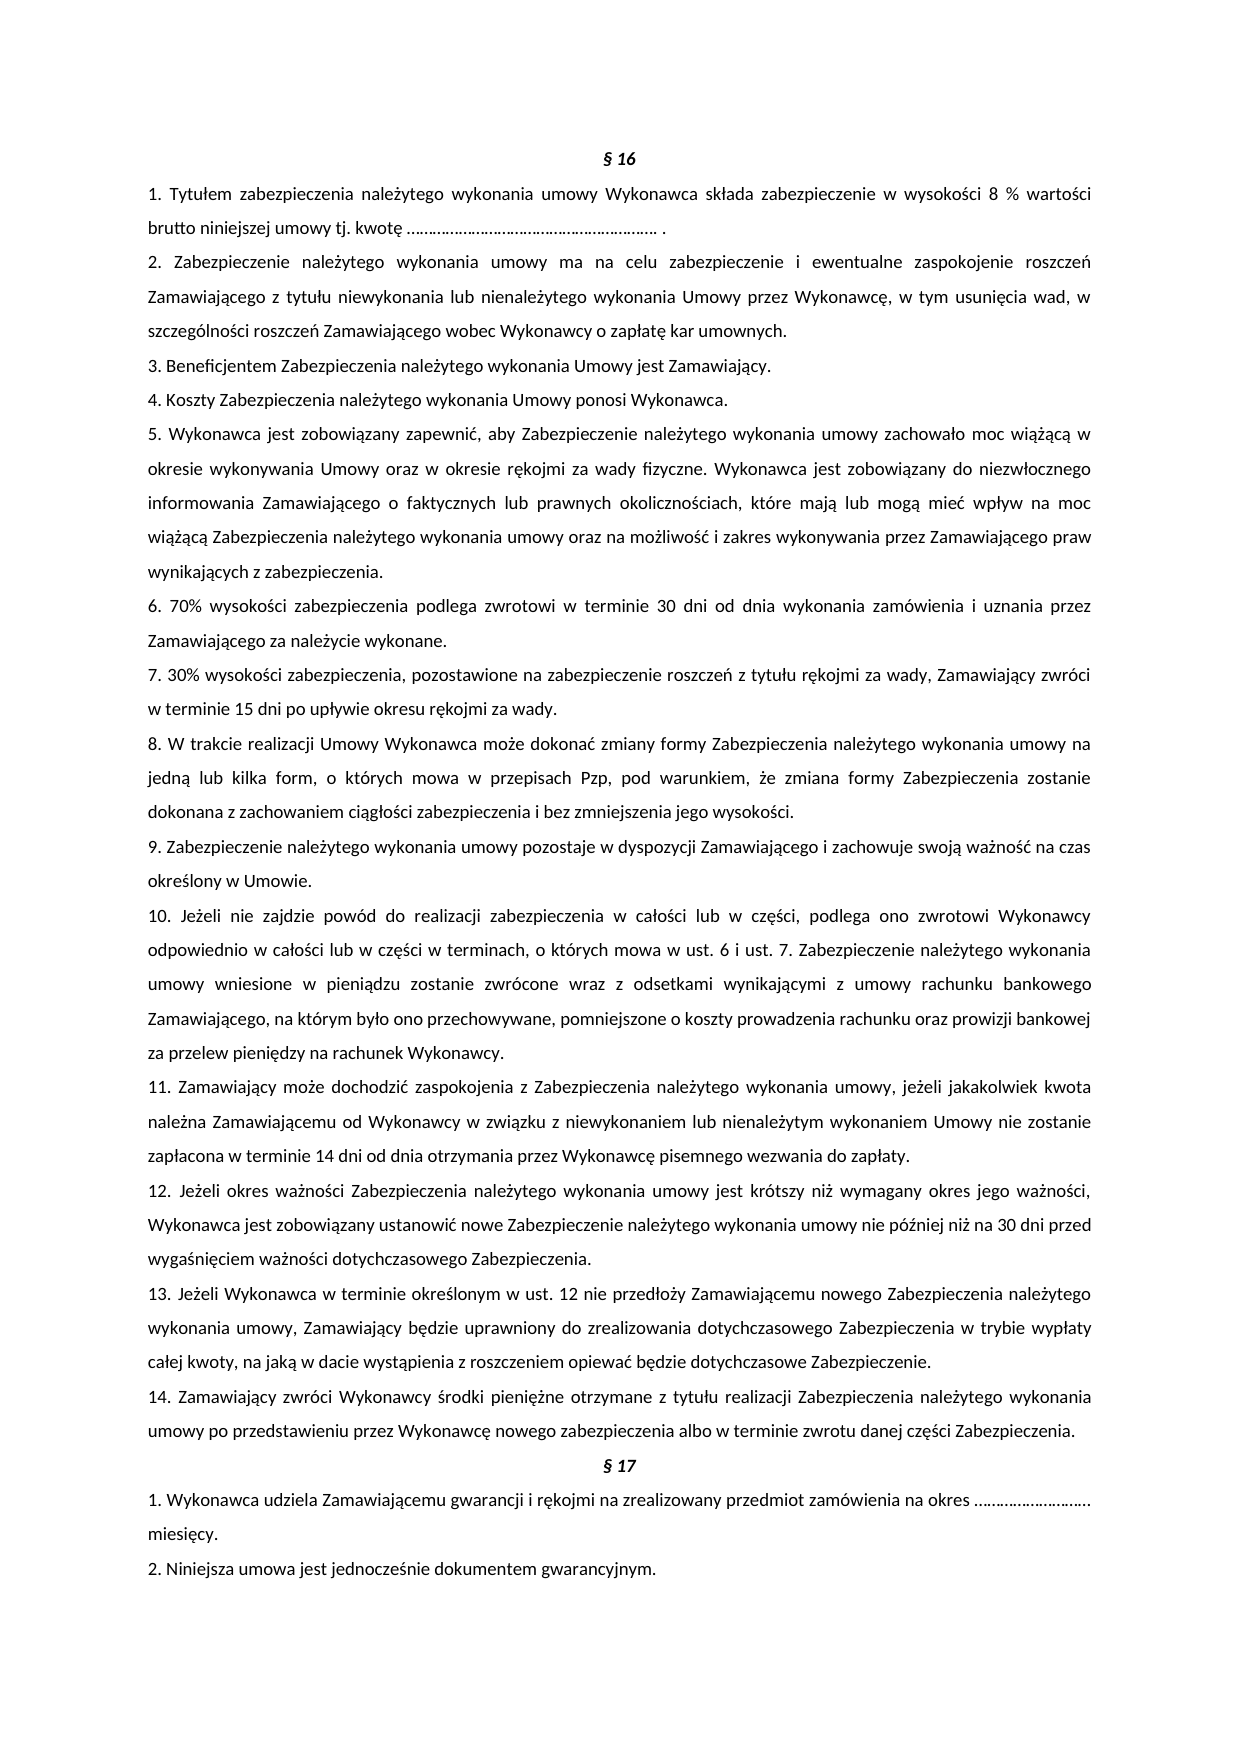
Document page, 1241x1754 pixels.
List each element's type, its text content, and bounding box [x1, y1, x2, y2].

text § 17 [148, 1454, 1093, 1477]
text 12. Jeżeli okres ważności Zabezpieczenia należytego wykonania umowy jest krótszy niż wymagany okres jego ważności, Wykonawca jest zobowiązany ustanowić nowe Zabezpieczenie należytego wykonania umowy nie później niż na 30 dni przed wygaśnięciem ważności dotychczasowego Zabezpieczenia. [148, 1179, 1093, 1271]
text 7. 30% wysokości zabezpieczenia, pozostawione na zabezpieczenie roszczeń z tytułu rękojmi za wady, Zamawiający zwróci w terminie 15 dni po upływie okresu rękojmi za wady. [148, 663, 1093, 721]
text 2. Zabezpieczenie należytego wykonania umowy ma na celu zabezpieczenie i ewentualne zaspokojenie roszczeń Zamawiającego z tytułu niewykonania lub nienależytego wykonania Umowy przez Wykonawcę, w tym usunięcia wad, w szczególności roszczeń Zamawiającego wobec Wykonawcy o zapłatę kar umownych. [148, 251, 1093, 342]
text 10. Jeżeli nie zajdzie powód do realizacji zabezpieczenia w całości lub w części, podlega ono zwrotowi Wykonawcy odpowiednio w całości lub w części w terminach, o których mowa w ust. 6 i ust. 7. Zabezpieczenie należytego wykonania umowy wniesione w pieniądzu zostanie zwrócone wraz z odsetkami wynikającymi z umowy rachunku bankowego Zamawiającego, na którym było ono przechowywane, pomniejszone o koszty prowadzenia rachunku oraz prowizji bankowej za przelew pieniędzy na rachunek Wykonawcy. [148, 904, 1093, 1064]
text 14. Zamawiający zwróci Wykonawcy środki pieniężne otrzymane z tytułu realizacji Zabezpieczenia należytego wykonania umowy po przedstawieniu przez Wykonawcę nowego zabezpieczenia albo w terminie zwrotu danej części Zabezpieczenia. [148, 1385, 1093, 1442]
text 2. Niniejsza umowa jest jednocześnie dokumentem gwarancyjnym. [148, 1557, 1093, 1580]
text 1. Tytułem zabezpieczenia należytego wykonania umowy Wykonawca składa zabezpieczenie w wysokości 8 % wartości brutto niniejszej umowy tj. kwotę …………………………………………………. . [148, 182, 1093, 239]
text 1. Wykonawca udziela Zamawiającemu gwarancji i rękojmi na zrealizowany przedmiot zamówienia na okres ……………………… miesięcy. [148, 1488, 1093, 1546]
text 11. Zamawiający może dochodzić zaspokojenia z Zabezpieczenia należytego wykonania umowy, jeżeli jakakolwiek kwota należna Zamawiającemu od Wykonawcy w związku z niewykonaniem lub nienależytym wykonaniem Umowy nie zostanie zapłacona w terminie 14 dni od dnia otrzymania przez Wykonawcę pisemnego wezwania do zapłaty. [148, 1076, 1093, 1167]
text 3. Beneficjentem Zabezpieczenia należytego wykonania Umowy jest Zamawiający. [148, 354, 1093, 377]
text 8. W trakcie realizacji Umowy Wykonawca może dokonać zmiany formy Zabezpieczenia należytego wykonania umowy na jedną lub kilka form, o których mowa w przepisach Pzp, pod warunkiem, że zmiana formy Zabezpieczenia zostanie dokonana z zachowaniem ciągłości zabezpieczenia i bez zmniejszenia jego wysokości. [148, 732, 1093, 824]
text 4. Koszty Zabezpieczenia należytego wykonania Umowy ponosi Wykonawca. [148, 388, 1093, 411]
text 6. 70% wysokości zabezpieczenia podlega zwrotowi w terminie 30 dni od dnia wykonania zamówienia i uznania przez Zamawiającego za należycie wykonane. [148, 594, 1093, 652]
text 13. Jeżeli Wykonawca w terminie określonym w ust. 12 nie przedłoży Zamawiającemu nowego Zabezpieczenia należytego wykonania umowy, Zamawiający będzie uprawniony do zrealizowania dotychczasowego Zabezpieczenia w trybie wypłaty całej kwoty, na jaką w dacie wystąpienia z roszczeniem opiewać będzie dotychczasowe Zabezpieczenie. [148, 1282, 1093, 1374]
text 5. Wykonawca jest zobowiązany zapewnić, aby Zabezpieczenie należytego wykonania umowy zachowało moc wiążącą w okresie wykonywania Umowy oraz w okresie rękojmi za wady fizyczne. Wykonawca jest zobowiązany do niezwłocznego informowania Zamawiającego o faktycznych lub prawnych okolicznościach, które mają lub mogą mieć wpływ na moc wiążącą Zabezpieczenia należytego wykonania umowy oraz na możliwość i zakres wykonywania przez Zamawiającego praw wynikających z zabezpieczenia. [148, 423, 1093, 583]
text § 16 [148, 148, 1093, 171]
text 9. Zabezpieczenie należytego wykonania umowy pozostaje w dyspozycji Zamawiającego i zachowuje swoją ważność na czas określony w Umowie. [148, 835, 1093, 892]
